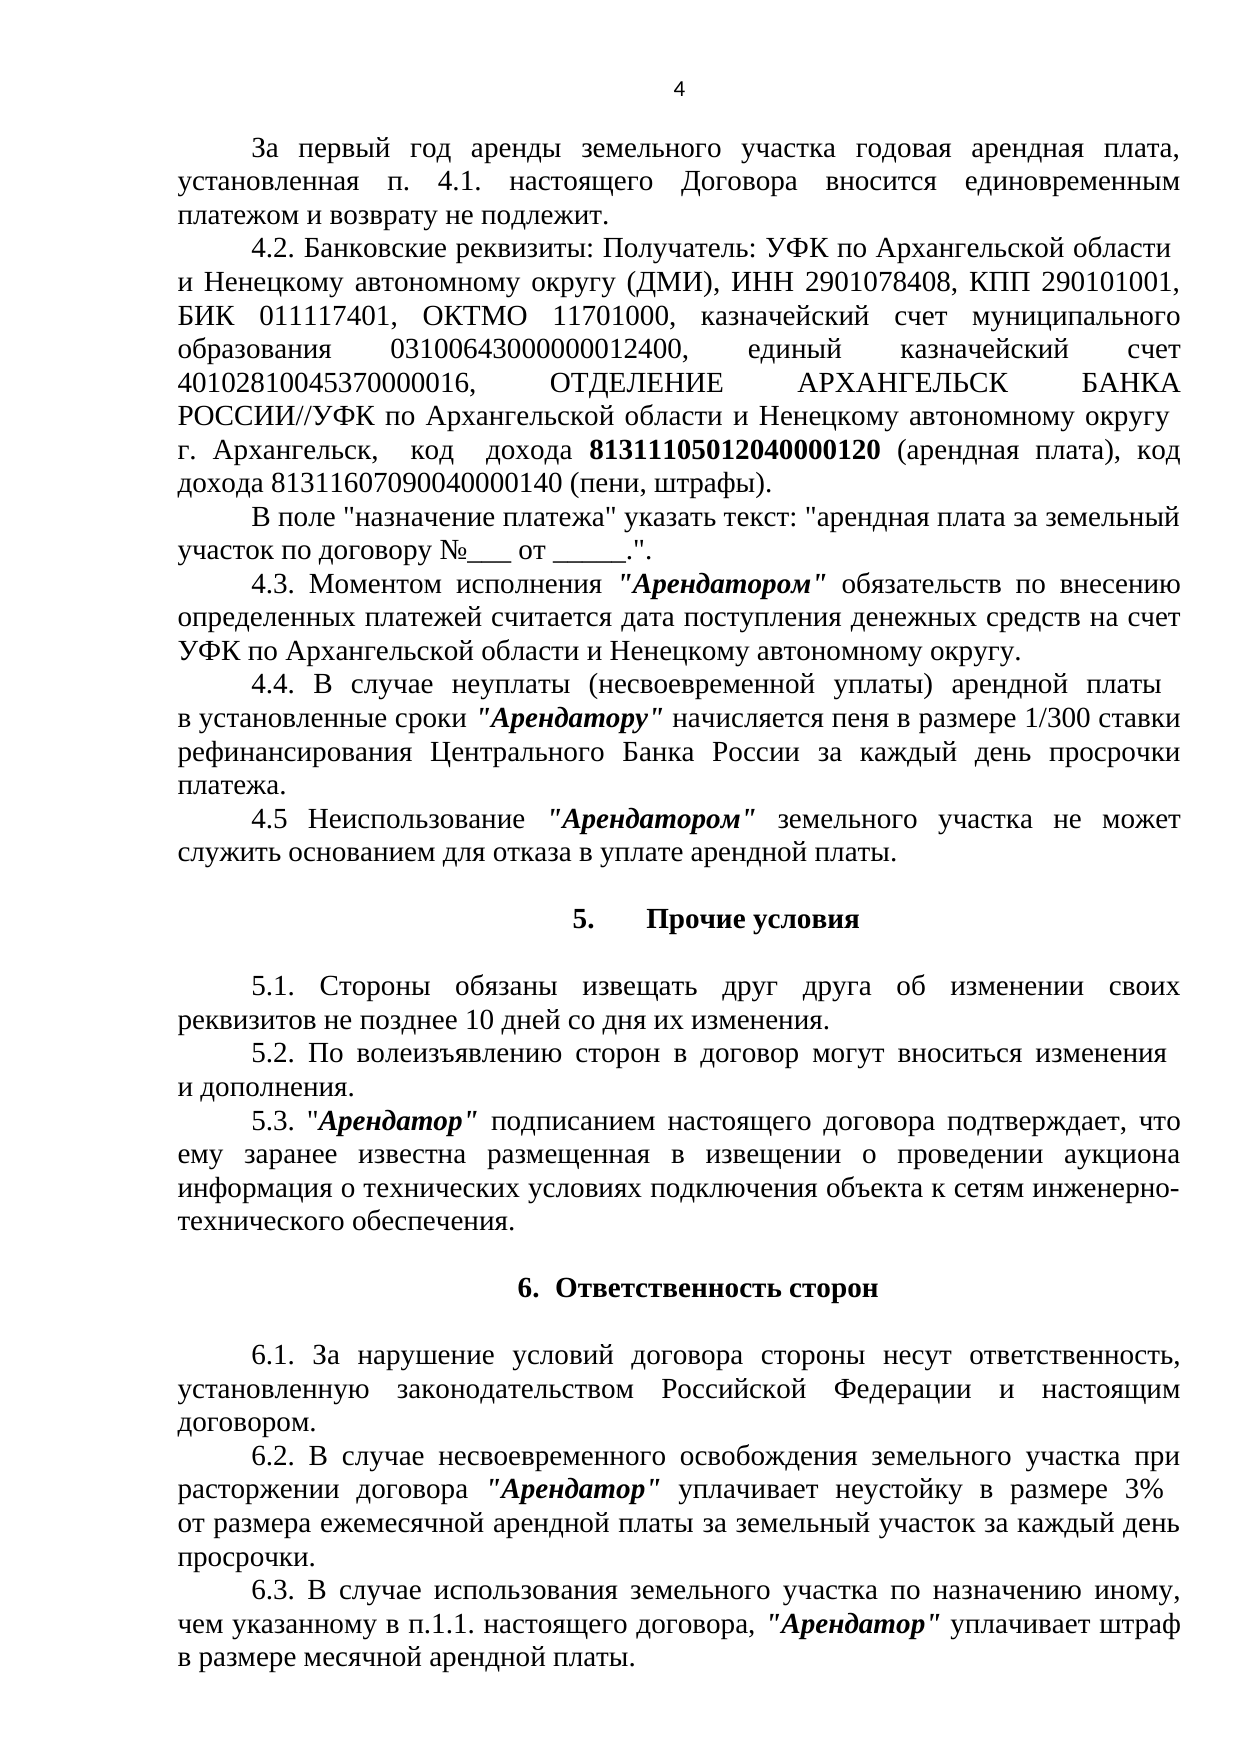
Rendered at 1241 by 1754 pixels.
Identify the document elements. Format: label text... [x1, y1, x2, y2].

text 4.4. В случае неуплаты (несвоевременной уплаты) арендной платы в установленные сроки "Арендатору" начисляется пеня в размере 1/300 ставки рефинансирования Центрального Банка России за каждый день просрочки платежа. [177, 667, 1181, 801]
text 5.3. "Арендатор" подписанием настоящего договора подтверждает, что ему заранее известна размещенная в извещении о проведении аукциона информация о технических условиях подключения объекта к сетям инженерно-технического обеспечения. [177, 1103, 1181, 1237]
text В поле "назначение платежа" указать текст: "арендная плата за земельный участок по договору №___ от _____.". [177, 499, 1181, 566]
text 4.2. Банковские реквизиты: Получатель: УФК по Архангельской области и Ненецкому автономному округу (ДМИ), ИНН 2901078408, КПП 290101001, БИК 011117401, ОКТМО 11701000, казначейский счет муниципального образования 03100643000000012400, единый казначейский счет 40102810045370000016, ОТДЕЛЕНИЕ АРХАНГЕЛЬСК БАНКА РОССИИ//УФК по Архангельской области и Ненецкому автономному округу г. Архангельск, код дохода 81311105012040000120 (арендная плата), код дохода 81311607090040000140 (пени, штрафы). [177, 231, 1181, 499]
text 6.3. В случае использования земельного участка по назначению иному, чем указанному в п.1.1. настоящего договора, "Арендатор" уплачивает штраф в размере месячной арендной платы. [177, 1572, 1181, 1673]
text 5.1. Стороны обязаны извещать друг друга об изменении своих реквизитов не позднее 10 дней со дня их изменения. [177, 968, 1181, 1036]
text 4.5 Неиспользование "Арендатором" земельного участка не может служить основанием для отказа в уплате арендной платы. [177, 801, 1181, 868]
text 6.1. За нарушение условий договора стороны несут ответственность, установленную законодательством Российской Федерации и настоящим договором. [177, 1337, 1181, 1438]
text 5.2. По волеизъявлению сторон в договор могут вноситься изменения и дополнения. [177, 1036, 1181, 1103]
list Прочие условия [177, 901, 1181, 935]
text За первый год аренды земельного участка годовая арендная плата, установленная п. 4.1. настоящего Договора вносится единовременным платежом и возврату не подлежит. [177, 130, 1181, 231]
list Ответственность сторон [215, 1270, 1181, 1304]
text 4.3. Моментом исполнения "Арендатором" обязательств по внесению определенных платежей считается дата поступления денежных средств на счет УФК по Архангельской области и Ненецкому автономному округу. [177, 566, 1181, 667]
text 6.2. В случае несвоевременного освобождения земельного участка при расторжении договора "Арендатор" уплачивает неустойку в размере 3% от размера ежемесячной арендной платы за земельный участок за каждый день просрочки. [177, 1438, 1181, 1572]
